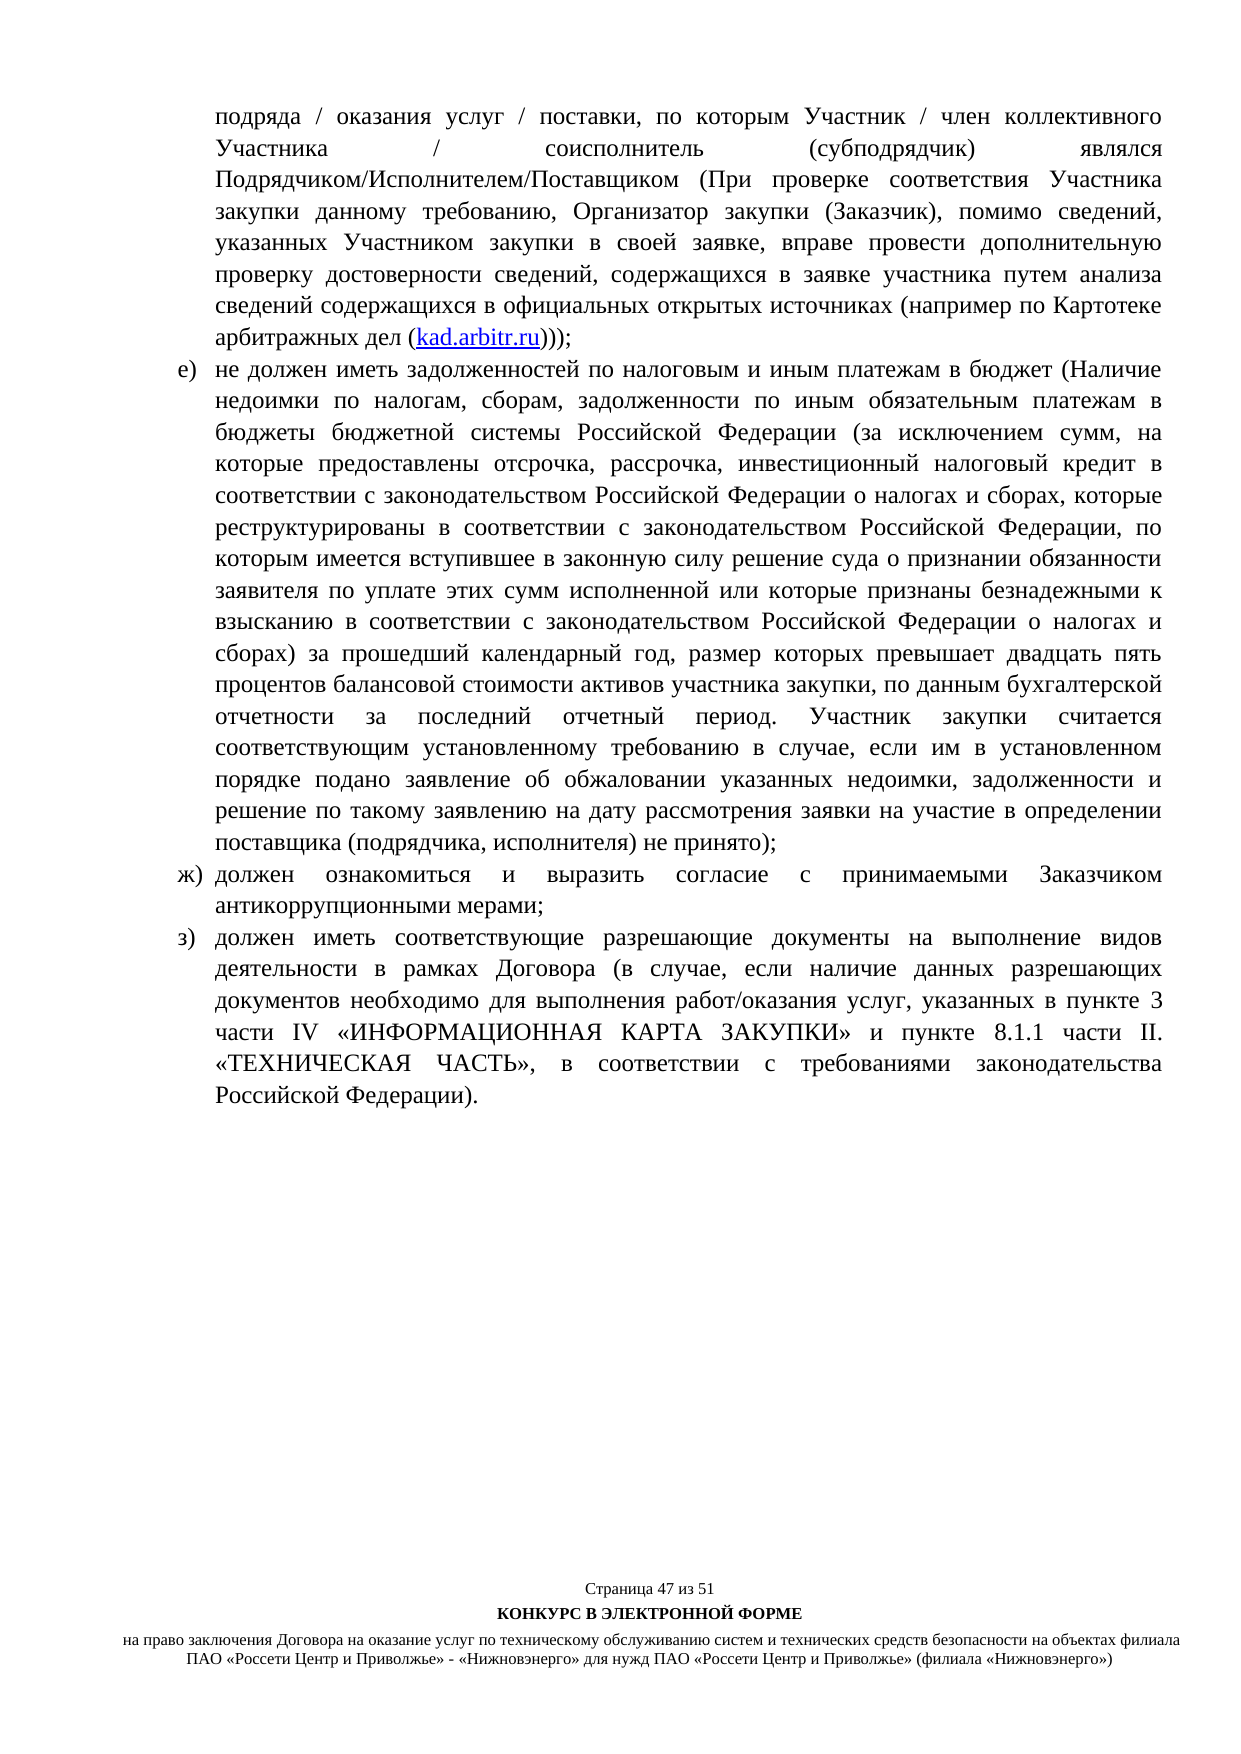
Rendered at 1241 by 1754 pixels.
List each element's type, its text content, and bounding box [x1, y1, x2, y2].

list не должен иметь задолженностей по налоговым и иным платежам в бюджет (Наличие недоимки по налогам, сборам, задолженности по иным обязательным платежам в бюджеты бюджетной системы Российской Федерации (за исключением сумм, на которые предоставлены отсрочка, рассрочка, инвестиционный налоговый кредит в соответствии с законодательством Российской Федерации о налогах и сборах, которые реструктурированы в соответствии с законодательством Российской Федерации, по которым имеется вступившее в законную силу решение суда о признании обязанности заявителя по уплате этих сумм исполненной или которые признаны безнадежными к взысканию в соответствии с законодательством Российской Федерации о налогах и сборах) за прошедший календарный год, размер которых превышает двадцать пять процентов балансовой стоимости активов участника закупки, по данным бухгалтерской отчетности за последний отчетный период. Участник закупки считается соответствующим установленному требованию в случае, если им в установленном порядке подано заявление об обжаловании указанных недоимки, задолженности и решение по такому заявлению на дату рассмотрения заявки на участие в определении поставщика (подрядчика, исполнителя) не принято); [177, 354, 1163, 856]
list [177, 101, 1163, 351]
list должен иметь соответствующие разрешающие документы на выполнение видов деятельности в рамках Договора (в случае, если наличие данных разрешающих документов необходимо для выполнения работ/оказания услуг, указанных в пункте 3 части IV «ИНФОРМАЦИОННАЯ КАРТА ЗАКУПКИ» и пункте 8.1.1 части II. «ТЕХНИЧЕСКАЯ ЧАСТЬ», в соответствии с требованиями законодательства Российской Федерации). [177, 922, 1163, 1108]
list должен ознакомиться и выразить согласие с принимаемыми Заказчиком антикоррупционными мерами; [177, 859, 1163, 919]
